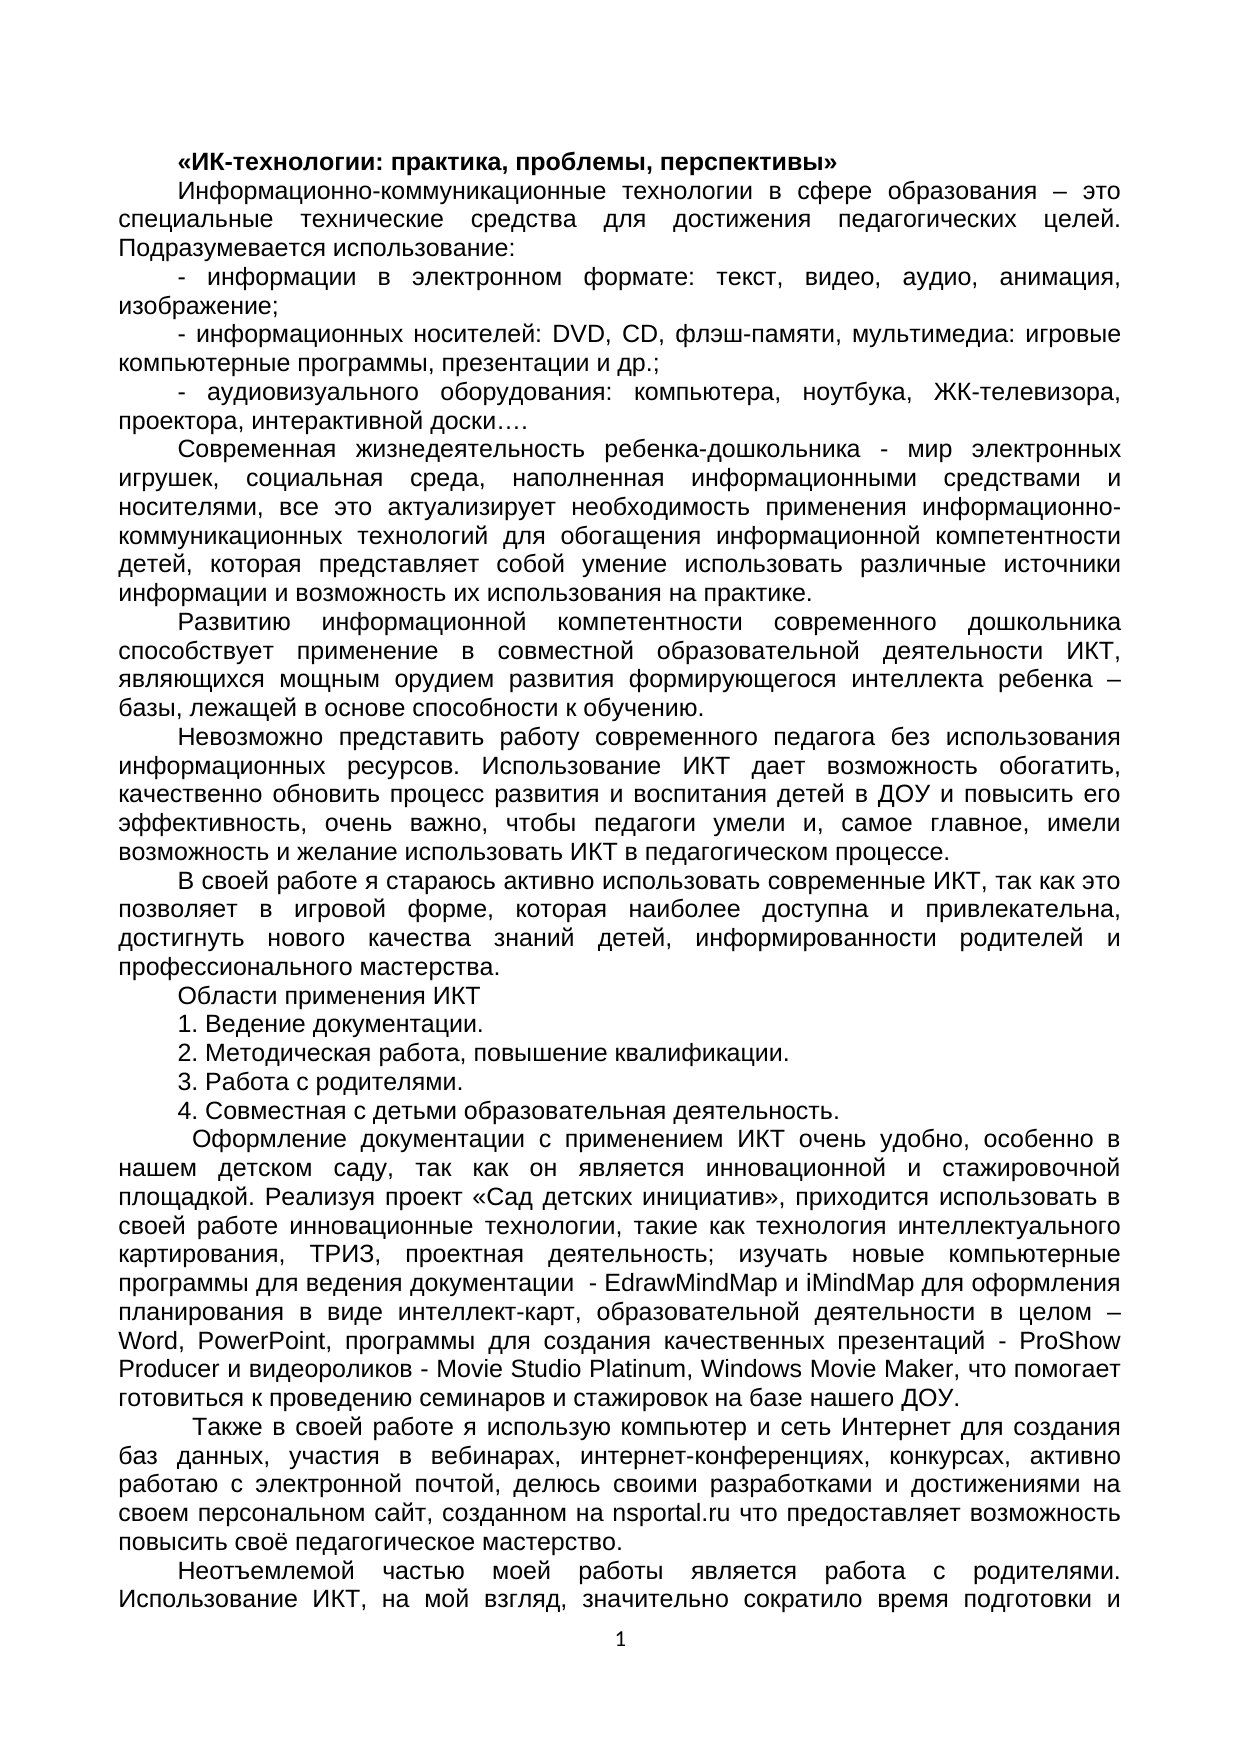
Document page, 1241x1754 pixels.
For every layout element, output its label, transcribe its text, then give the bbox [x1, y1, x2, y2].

text Современная жизнедеятельность ребенка-дошкольника - мир электронных игрушек, социальная среда, наполненная информационными средствами и носителями, все это актуализирует необходимость применения информационно-коммуникационных технологий для обогащения информационной компетентности детей, которая представляет собой умение использовать различные источники информации и возможность их использования на практике. [118, 434, 1122, 607]
text Также в своей работе я использую компьютер и сеть Интернет для создания баз данных, участия в вебинарах, интернет-конференциях, конкурсах, активно работаю с электронной почтой, делюсь своими разработками и достижениями на своем персональном сайт, созданном на nsportal.ru что предоставляет возможность повысить своё педагогическое мастерство. [118, 1412, 1122, 1556]
text - аудиовизуального оборудования: компьютера, ноутбука, ЖК-телевизора, проектора, интерактивной доски…. [118, 377, 1122, 434]
text Невозможно представить работу современного педагога без использования информационных ресурсов. Использование ИКТ дает возможность обогатить, качественно обновить процесс развития и воспитания детей в ДОУ и повысить его эффективность, очень важно, чтобы педагоги умели и, самое главное, имели возможность и желание использовать ИКТ в педагогическом процессе. [118, 722, 1122, 866]
text «ИК-технологии: практика, проблемы, перспективы» [118, 147, 1122, 176]
text 2. Методическая работа, повышение квалификации. [118, 1038, 1122, 1067]
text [118, 1556, 1122, 1613]
text 3. Работа с родителями. [118, 1067, 1122, 1096]
text - информации в электронном формате: текст, видео, аудио, анимация, изображение; [118, 262, 1122, 319]
text - информационных носителей: DVD, CD, флэш-памяти, мультимедиа: игровые компьютерные программы, презентации и др.; [118, 319, 1122, 377]
text В своей работе я стараюсь активно использовать современные ИКТ, так как это позволяет в игровой форме, которая наиболее доступна и привлекательна, достигнуть нового качества знаний детей, информированности родителей и профессионального мастерства. [118, 866, 1122, 981]
text 1. Ведение документации. [118, 1009, 1122, 1038]
text Оформление документации с применением ИКТ очень удобно, особенно в нашем детском саду, так как он является инновационной и стажировочной площадкой. Реализуя проект «Сад детских инициатив», приходится использовать в своей работе инновационные технологии, такие как технология интеллектуального картирования, ТРИЗ, проектная деятельность; изучать новые компьютерные программы для ведения документации - EdrawMindMap и iMindMap для оформления планирования в виде интеллект-карт, образовательной деятельности в целом – Word, PowerPoint, программы для создания качественных презентаций - ProShow Producer и видеороликов - Movie Studio Platinum, Windows Movie Maker, что помогает готовиться к проведению семинаров и стажировок на базе нашего ДОУ. [118, 1124, 1122, 1412]
text Информационно-коммуникационные технологии в сфере образования – это специальные технические средства для достижения педагогических целей. Подразумевается использование: [118, 176, 1122, 262]
text 4. Совместная с детьми образовательная деятельность. [118, 1096, 1122, 1124]
text Развитию информационной компетентности современного дошкольника способствует применение в совместной образовательной деятельности ИКТ, являющихся мощным орудием развития формирующегося интеллекта ребенка – базы, лежащей в основе способности к обучению. [118, 607, 1122, 722]
text Области применения ИКТ [118, 981, 1122, 1009]
